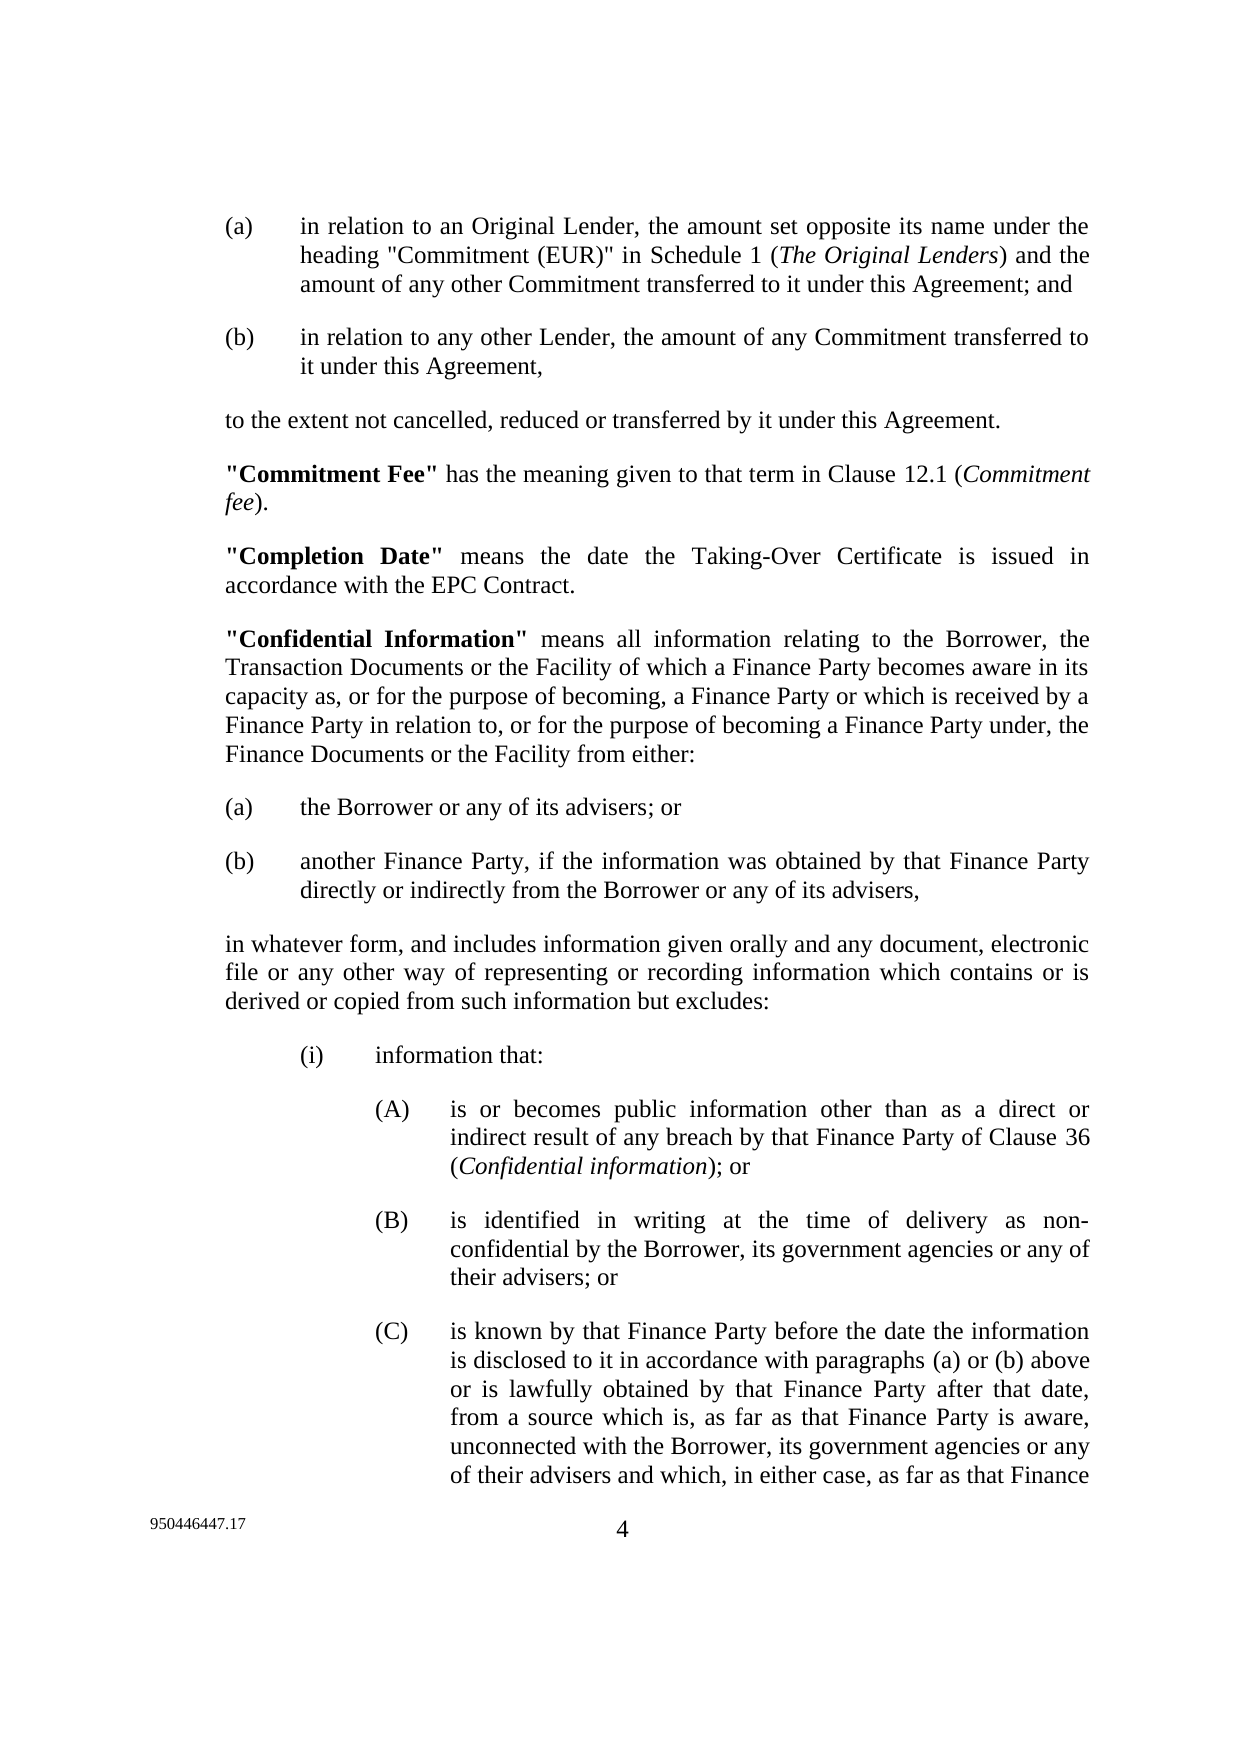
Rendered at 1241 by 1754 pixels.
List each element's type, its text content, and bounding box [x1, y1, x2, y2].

text in whatever form, and includes information given orally and any document, electronic file or any other way of representing or recording information which contains or is derived or copied from such information but excludes: [225, 929, 1090, 1015]
text another Finance Party, if the information was obtained by that Finance Party directly or indirectly from the Borrower or any of its advisers, [225, 846, 1090, 904]
text the Borrower or any of its advisers; or [225, 792, 1090, 821]
text to the extent not cancelled, reduced or transferred by it under this Agreement. [225, 405, 1090, 434]
text is or becomes public information other than as a direct or indirect result of any breach by that Finance Party of Clause 36 (Confidential information); or [375, 1094, 1090, 1180]
text in relation to any other Lender, the amount of any Commitment transferred to it under this Agreement, [225, 322, 1090, 380]
text "Commitment Fee" has the meaning given to that term in Clause 12.1 (Commitment fee). [225, 459, 1090, 516]
text is identified in writing at the time of delivery as non-confidential by the Borrower, its government agencies or any of their advisers; or [375, 1205, 1090, 1291]
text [375, 1316, 1090, 1489]
text information that: [300, 1040, 1090, 1069]
text "Confidential Information" means all information relating to the Borrower, the Transaction Documents or the Facility of which a Finance Party becomes aware in its capacity as, or for the purpose of becoming, a Finance Party or which is received by a Finance Party in relation to, or for the purpose of becoming a Finance Party under, the Finance Documents or the Facility from either: [225, 624, 1090, 767]
text "Completion Date" means the date the Taking-Over Certificate is issued in accordance with the EPC Contract. [225, 541, 1090, 599]
text in relation to an Original Lender, the amount set opposite its name under the heading "Commitment (EUR)" in Schedule 1 (The Original Lenders) and the amount of any other Commitment transferred to it under this Agreement; and [225, 211, 1090, 297]
